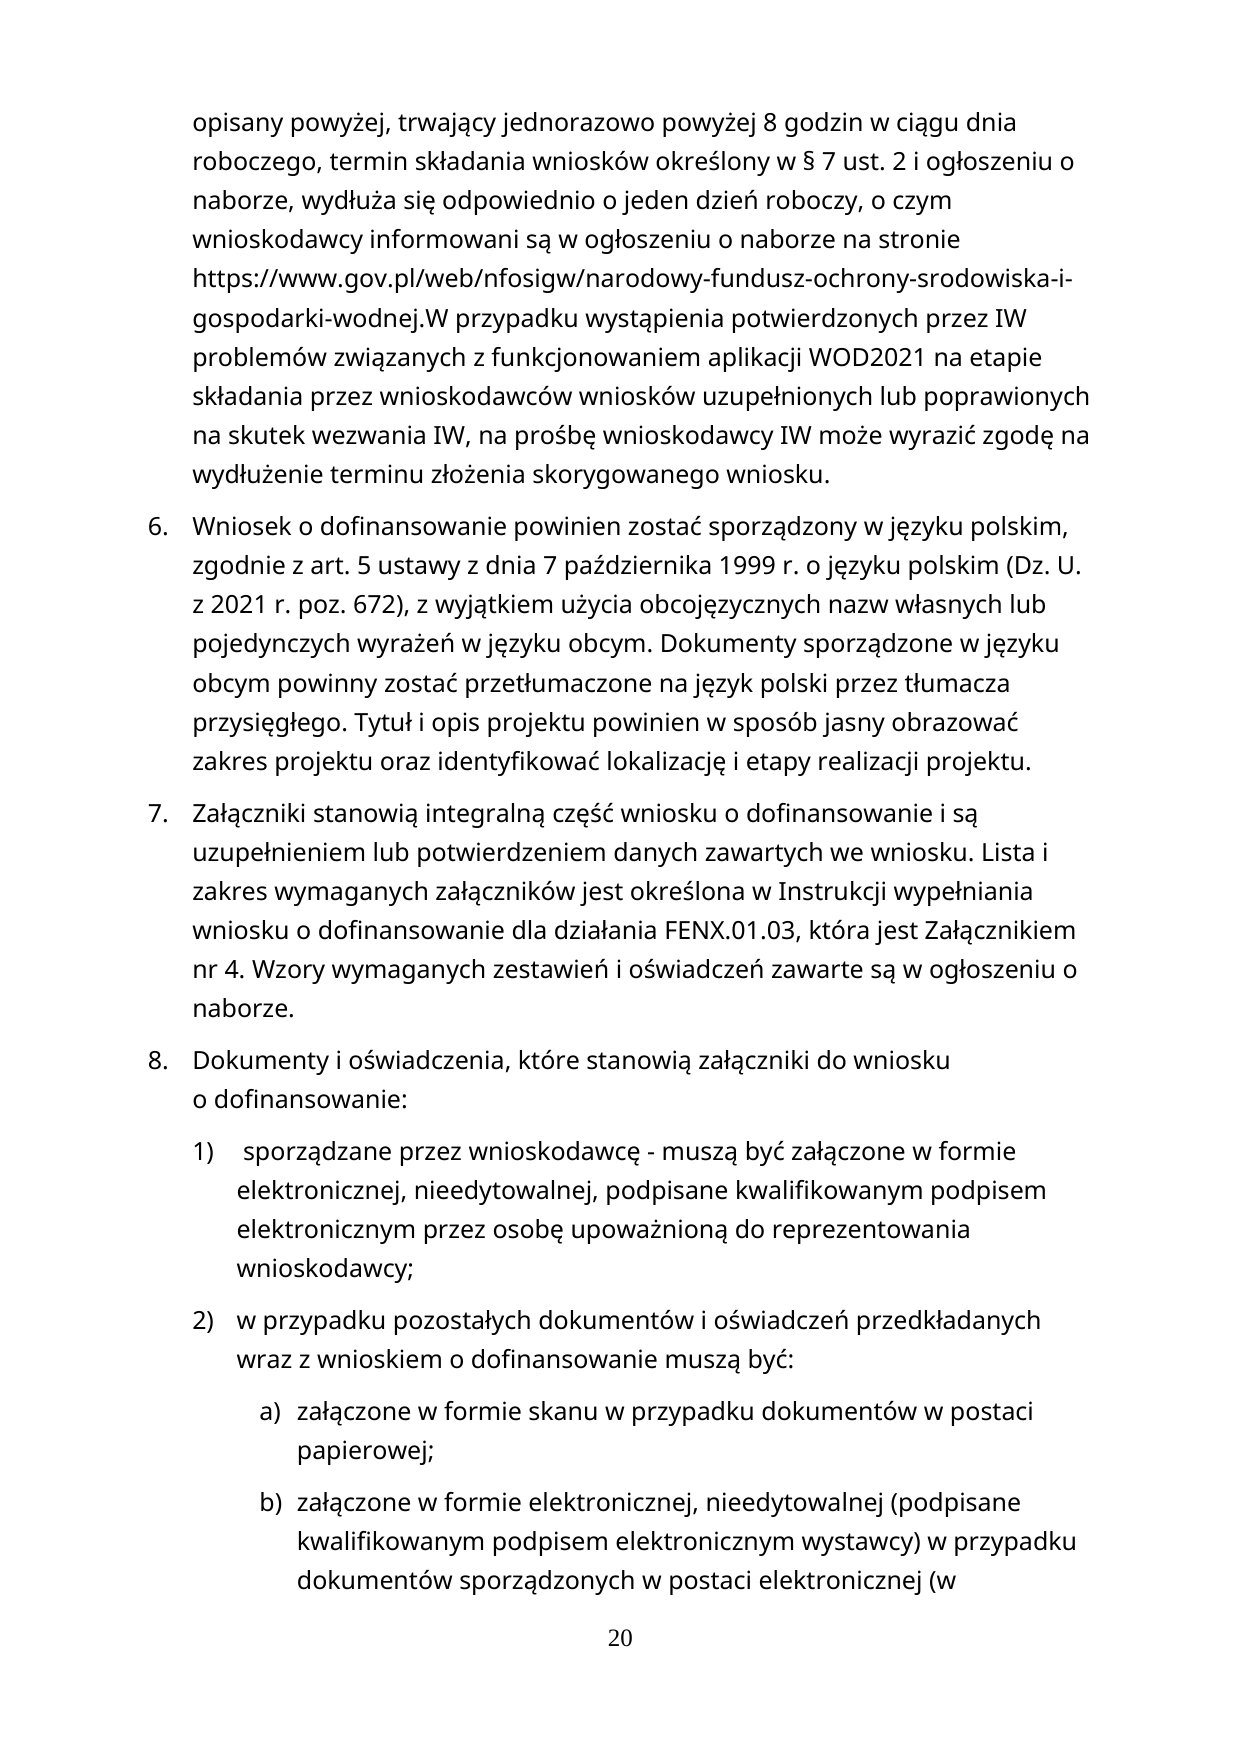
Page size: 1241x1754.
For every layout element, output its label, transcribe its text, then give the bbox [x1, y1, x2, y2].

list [148, 104, 1092, 491]
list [259, 1484, 1092, 1597]
list załączone w formie skanu w przypadku dokumentów w postaci papierowej; [259, 1393, 1092, 1467]
list w przypadku pozostałych dokumentów i oświadczeń przedkładanych wraz z wnioskiem o dofinansowanie muszą być: [192, 1303, 1092, 1376]
list sporządzane przez wnioskodawcę - muszą być załączone w formie elektronicznej, nieedytowalnej, podpisane kwalifikowanym podpisem elektronicznym przez osobę upoważnioną do reprezentowania wnioskodawcy; [192, 1133, 1092, 1285]
list Załączniki stanowią integralną część wniosku o dofinansowanie i są uzupełnieniem lub potwierdzeniem danych zawartych we wniosku. Lista i zakres wymaganych załączników jest określona w Instrukcji wypełniania wniosku o dofinansowanie dla działania FENX.01.03, która jest Załącznikiem nr 4. Wzory wymaganych zestawień i oświadczeń zawarte są w ogłoszeniu o naborze. [148, 795, 1092, 1025]
list Wniosek o dofinansowanie powinien zostać sporządzony w języku polskim, zgodnie z art. 5 ustawy z dnia 7 października 1999 r. o języku polskim (Dz. U. z 2021 r. poz. 672), z wyjątkiem użycia obcojęzycznych nazw własnych lub pojedynczych wyrażeń w języku obcym. Dokumenty sporządzone w języku obcym powinny zostać przetłumaczone na język polski przez tłumacza przysięgłego. Tytuł i opis projektu powinien w sposób jasny obrazować zakres projektu oraz identyfikować lokalizację i etapy realizacji projektu. [148, 508, 1092, 778]
list Dokumenty i oświadczenia, które stanowią załączniki do wniosku o dofinansowanie: [148, 1043, 1092, 1116]
